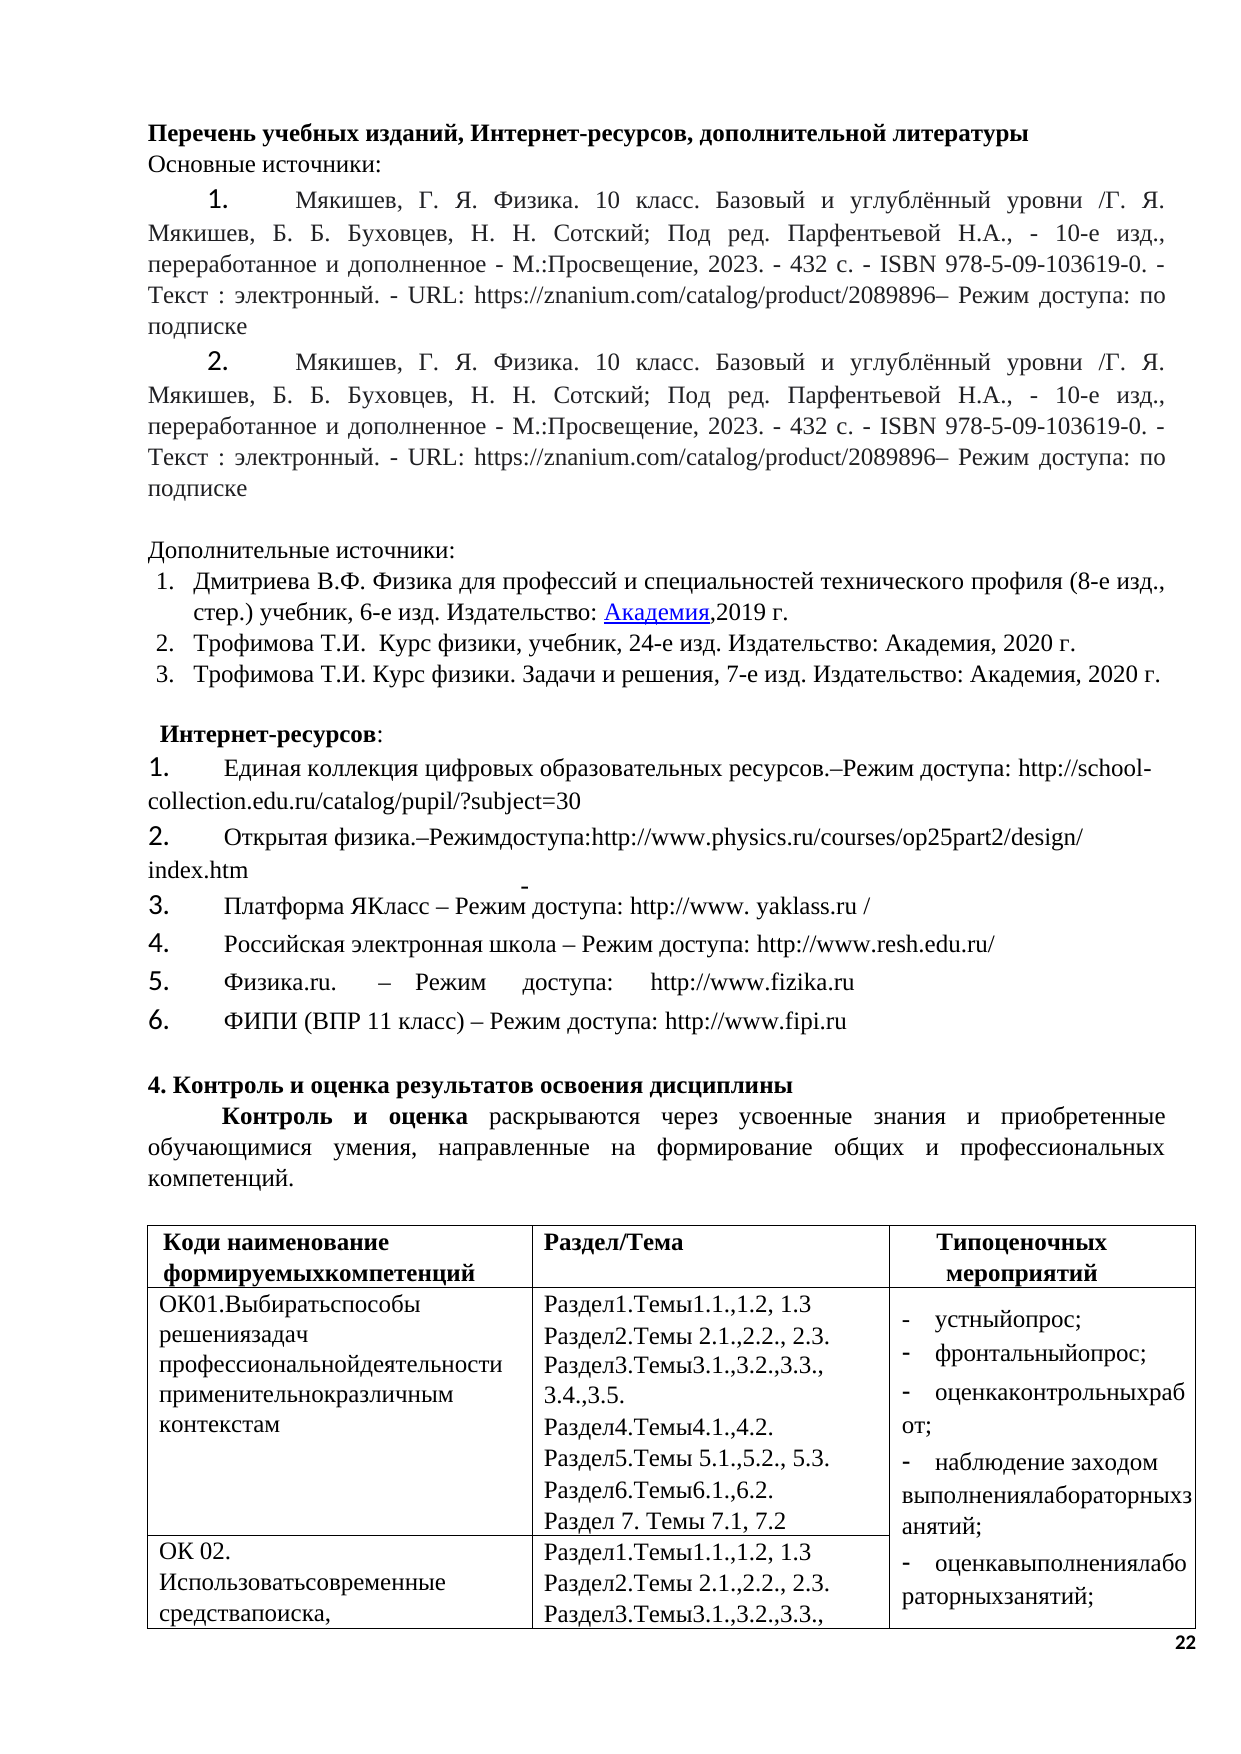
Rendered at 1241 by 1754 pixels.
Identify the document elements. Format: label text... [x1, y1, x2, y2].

list Платформа ЯКласс – Режим доступа: http://www. yaklass.ru / [148, 886, 1057, 922]
table_cell - устныйопрос; фронтальныйопрос; оценкаконтрольныхработ; наблюдение заходом выполнениялабораторныхзанятий; оценкавыполнениялабораторныхзанятий; оценкапрактических заданий (решениякачественных,расчетных,профессиональноориентированныхзадач); оценка тестовыхзаданий; дифференцированный зачет [890, 1288, 1195, 1628]
list ФИПИ (ВПР 11 класс) – Режим доступа: http://www.fipi.ru [148, 1001, 1030, 1037]
list Мякишев, Г. Я. Физика. 10 класс. Базовый и углублённый уровни /Г. Я. Мякишев, Б. Б. Буховцев, Н. Н. Сотский; Под ред. Парфентьевой Н.А., - 10-е изд., переработанное и дополненное - М.:Просвещение, 2023. - 432 с. - ISBN 978-5-09-103619-0. - Текст : электронный. - URL: https://znanium.com/catalog/product/2089896– Режим доступа: по подписке [148, 342, 1166, 380]
text Интернет-ресурсов: [159, 719, 1196, 748]
list Мякишев, Г. Я. Физика. 10 класс. Базовый и углублённый уровни /Г. Я. Мякишев, Б. Б. Буховцев, Н. Н. Сотский; Под ред. Парфентьевой Н.А., - 10-е изд., переработанное и дополненное - М.:Просвещение, 2023. - 432 с. - ISBN 978-5-09-103619-0. - Текст : электронный. - URL: https://znanium.com/catalog/product/2089896– Режим доступа: по подписке [148, 309, 1166, 340]
list Мякишев, Г. Я. Физика. 10 класс. Базовый и углублённый уровни /Г. Я. Мякишев, Б. Б. Буховцев, Н. Н. Сотский; Под ред. Парфентьевой Н.А., - 10-е изд., переработанное и дополненное - М.:Просвещение, 2023. - 432 с. - ISBN 978-5-09-103619-0. - Текст : электронный. - URL: https://znanium.com/catalog/product/2089896– Режим доступа: по подписке [148, 471, 1166, 502]
text Дополнительные источники: [148, 535, 1166, 564]
list Физика.ru. – Режим доступа: http://www.fizika.ru [148, 962, 1167, 998]
text Перечень учебных изданий, Интернет-ресурсов, дополнительной литературы [148, 118, 1166, 147]
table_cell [148, 1536, 532, 1628]
list Трофимова Т.И. Курс физики, учебник, 24-е изд. Издательство: Академия, 2020 г. [156, 628, 1166, 657]
list Трофимова Т.И. Курс физики. Задачи и решения, 7-е изд. Издательство: Академия, 2020 г. [156, 659, 1166, 688]
table_header Раздел/Тема [533, 1226, 889, 1287]
list Дмитриева В.Ф. Физика для профессий и специальностей технического профиля (8-е изд., стер.) учебник, 6-е изд. Издательство: Академия,2019 г. [156, 566, 1166, 626]
list Открытая физика.–Режимдоступа:http://www.physics.ru/courses/op25part2/design/index.htm [148, 817, 1167, 884]
list Российская электронная школа – Режим доступа: http://www.resh.edu.ru/ [148, 924, 1156, 960]
text 4. Контроль и оценка результатов освоения дисциплины [148, 1070, 1166, 1098]
table_cell ОК01.Выбиратьспособы решениязадач профессиональнойдеятельности применительнокразличным контекстам [148, 1288, 532, 1535]
table_header Типоценочных мероприятий [890, 1226, 1195, 1287]
list Контроль и оценка раскрываются через усвоенные знания и приобретенные обучающимися умения, направленные на формирование общих и профессиональных компетенций. [148, 1101, 1166, 1192]
list Мякишев, Г. Я. Физика. 10 класс. Базовый и углублённый уровни /Г. Я. Мякишев, Б. Б. Буховцев, Н. Н. Сотский; Под ред. Парфентьевой Н.А., - 10-е изд., переработанное и дополненное - М.:Просвещение, 2023. - 432 с. - ISBN 978-5-09-103619-0. - Текст : электронный. - URL: https://znanium.com/catalog/product/2089896– Режим доступа: по подписке [148, 180, 1166, 218]
text Основные источники: [148, 149, 1166, 178]
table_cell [533, 1536, 889, 1628]
list Единая коллекция цифровых образовательных ресурсов.–Режим доступа: http://school-collection.edu.ru/catalog/pupil/?subject=30 [148, 748, 1167, 815]
table_header Коди наименование формируемыхкомпетенций [148, 1226, 532, 1287]
